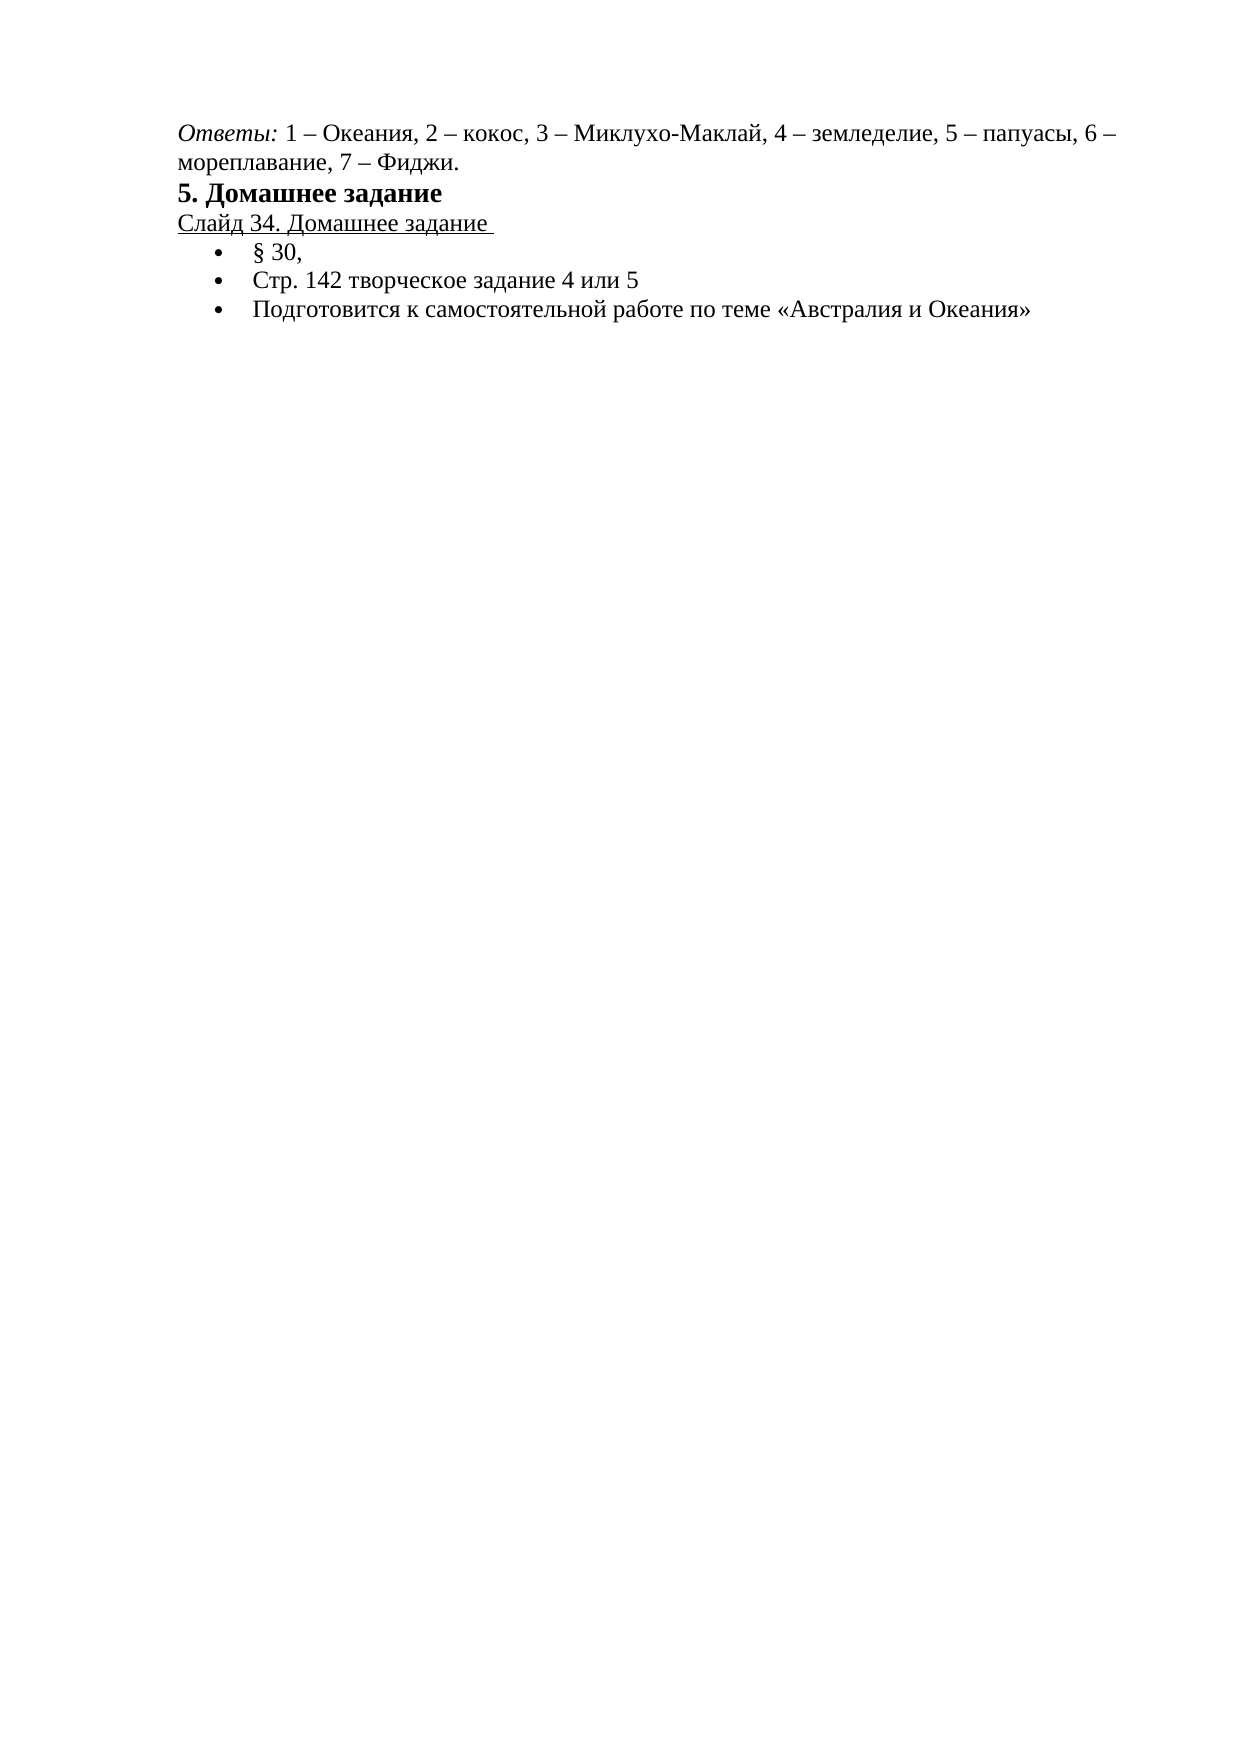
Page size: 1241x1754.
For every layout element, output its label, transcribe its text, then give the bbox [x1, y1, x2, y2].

text Ответы: 1 – Океания, 2 – кокос, 3 – Миклухо-Маклай, 4 – земледелие, 5 – папуасы, 6 – мореплавание, 7 – Фиджи. [177, 118, 1152, 176]
list Стр. 142 творческое задание 4 или 5 [215, 266, 1152, 294]
list § 30, [215, 237, 1152, 266]
list Подготовится к самостоятельной работе по теме «Австралия и Океания» [215, 294, 1152, 323]
text Слайд 34. Домашнее задание [177, 208, 1152, 237]
text 5. Домашнее задание [177, 176, 1152, 208]
